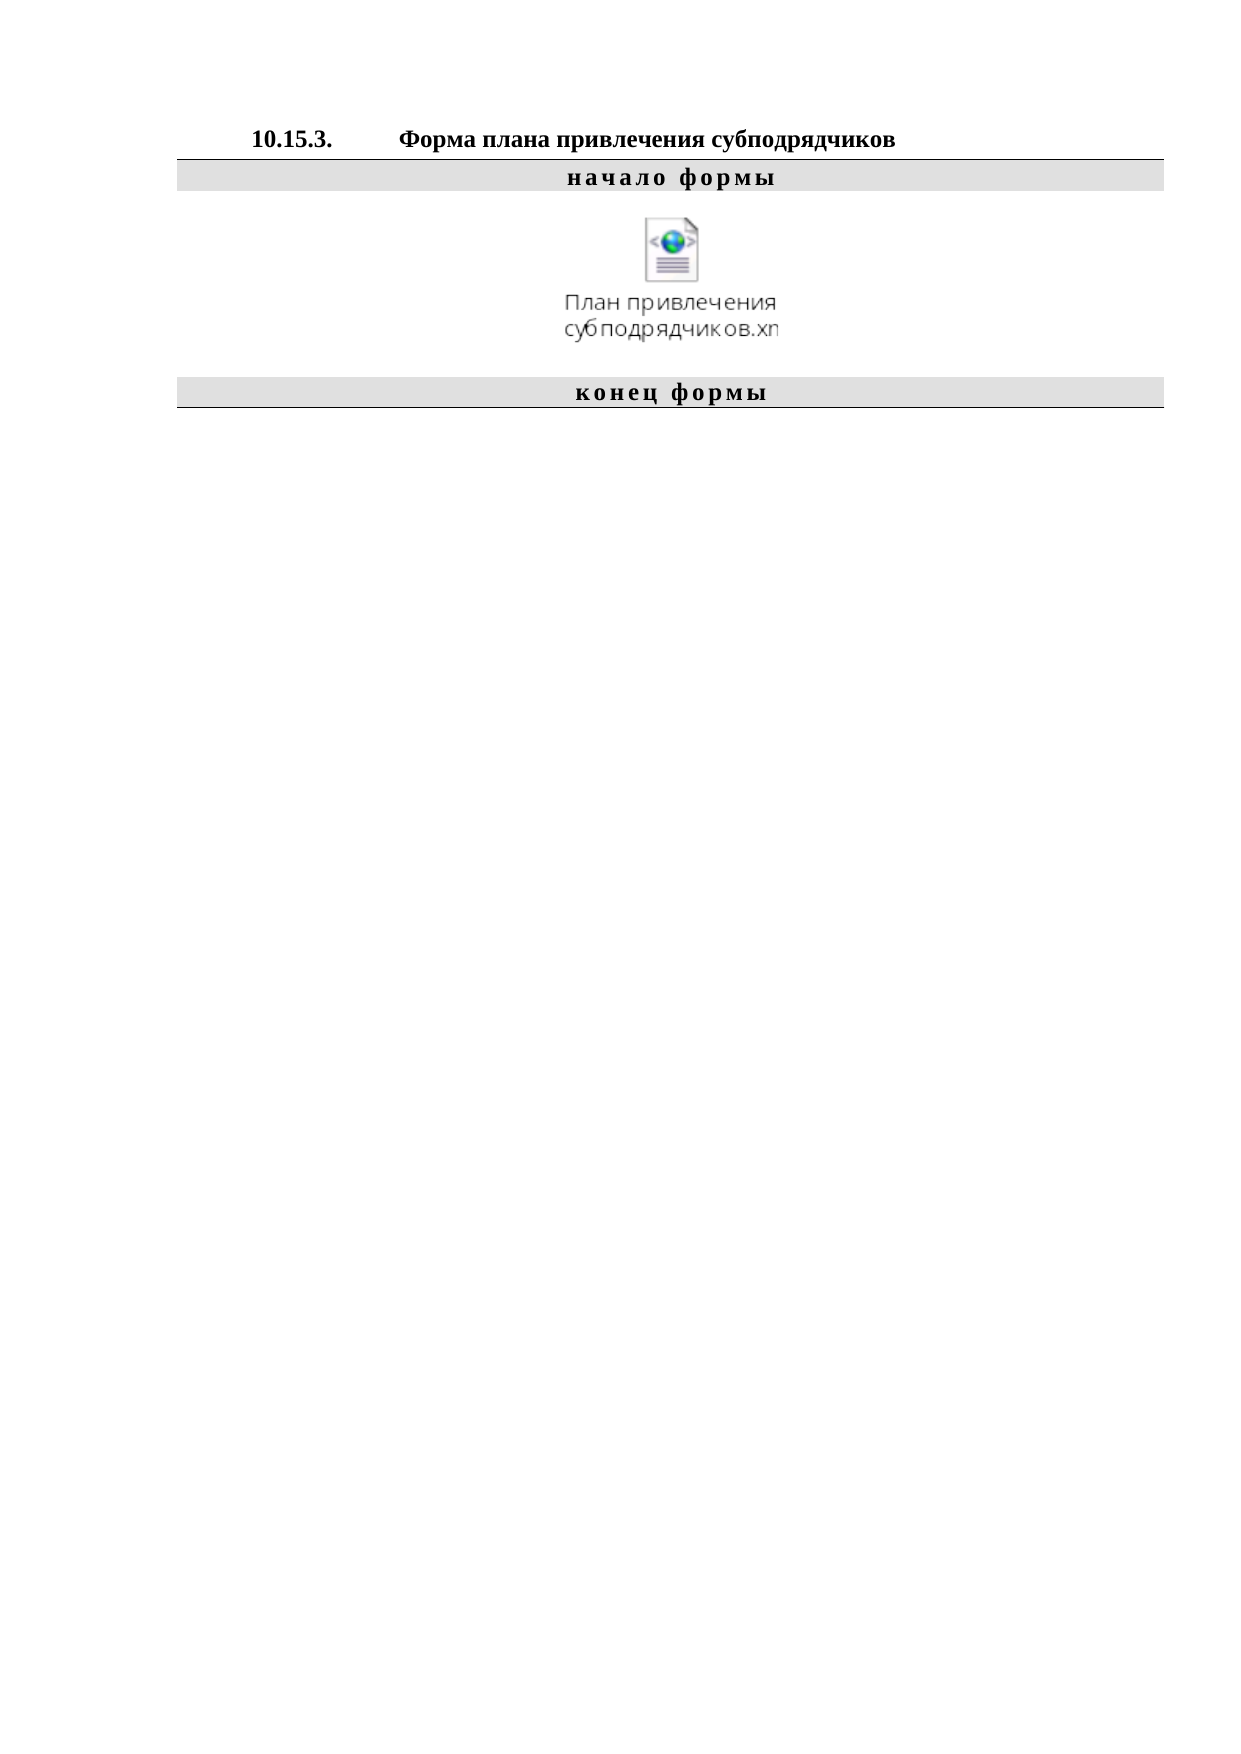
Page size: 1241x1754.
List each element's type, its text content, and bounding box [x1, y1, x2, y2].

text конец формы [177, 377, 1164, 407]
text начало формы [177, 160, 1164, 191]
list Форма плана привлечения субподрядчиков [177, 124, 1167, 153]
